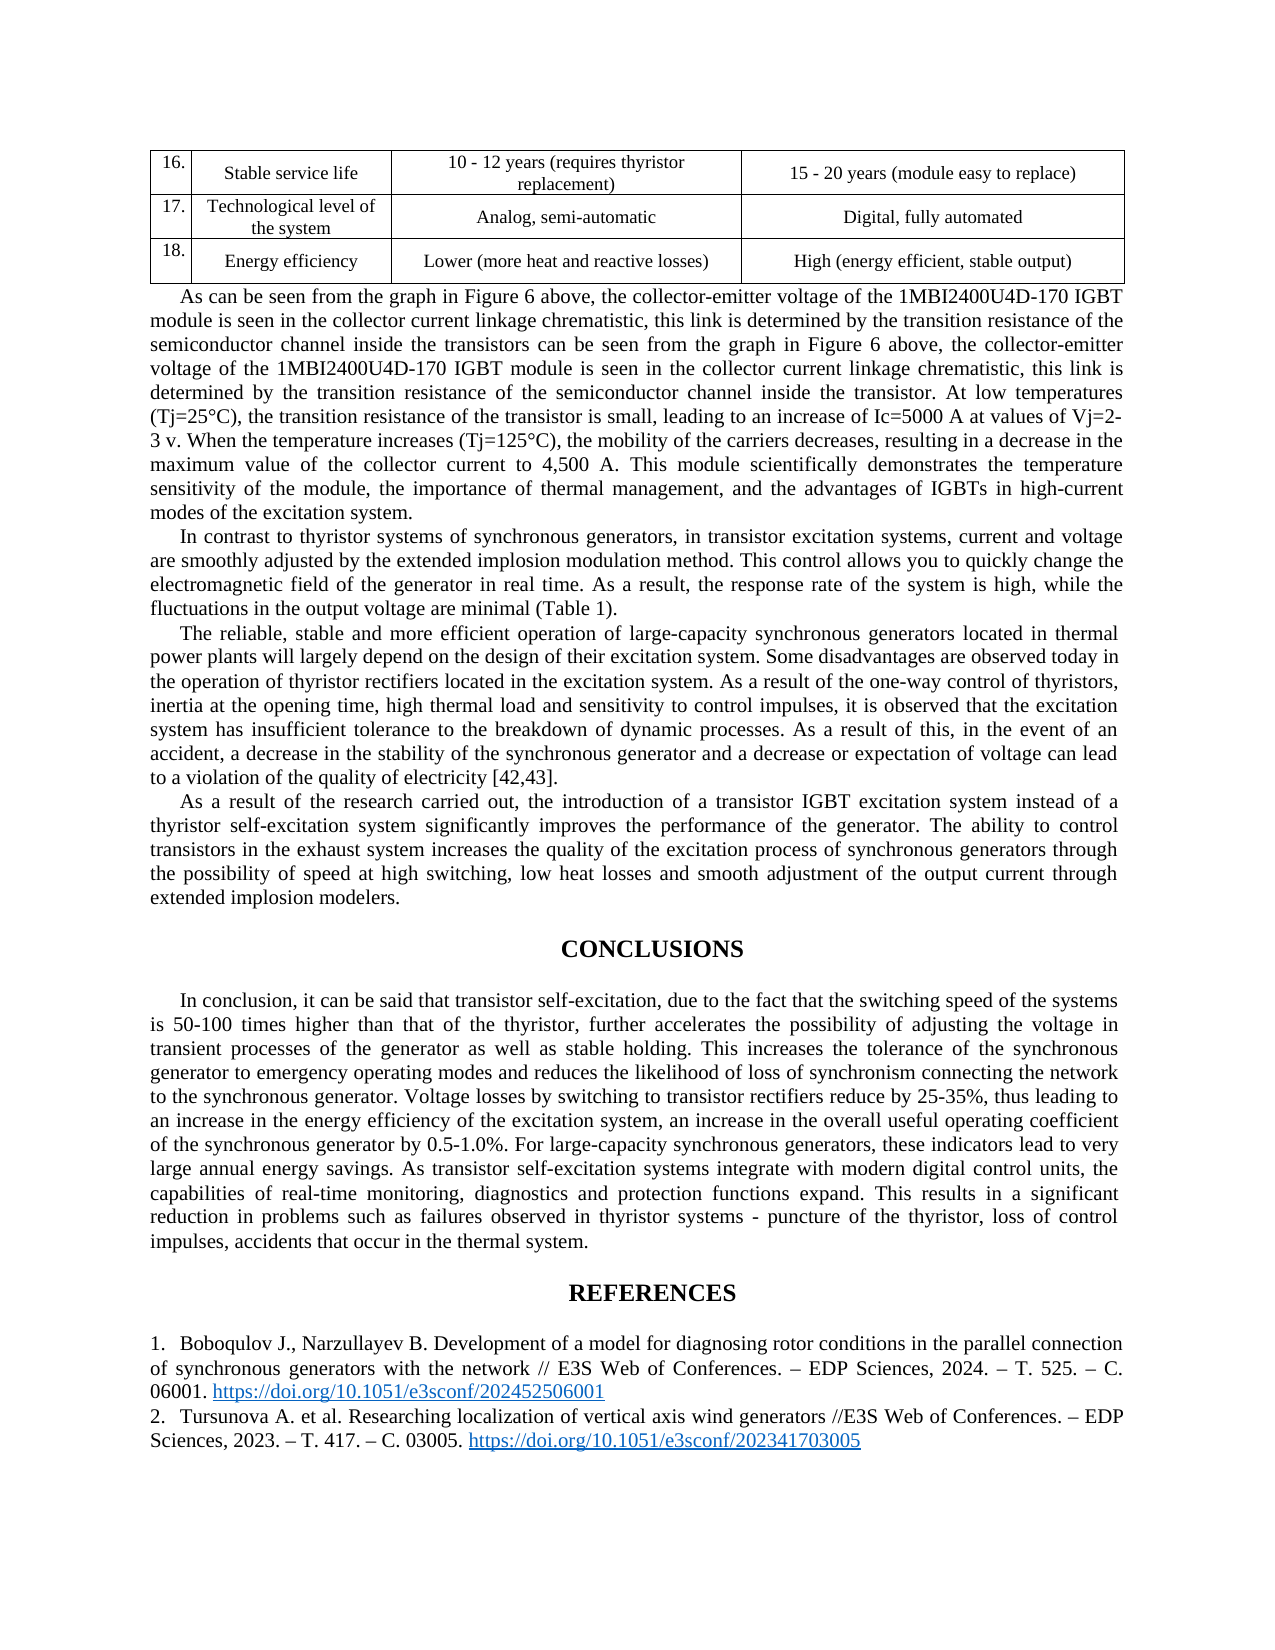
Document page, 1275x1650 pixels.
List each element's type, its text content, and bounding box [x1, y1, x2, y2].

table_cell High (energy efficient, stable output) [742, 239, 1124, 282]
table_cell [151, 195, 191, 238]
text As a result of the research carried out, the introduction of a transistor IGBT excitation system instead of a thyristor self-excitation system significantly improves the performance of the generator. The ability to control transistors in the exhaust system increases the quality of the excitation process of synchronous generators through the possibility of speed at high switching, low heat losses and smooth adjustment of the output current through extended implosion modelers. [150, 789, 1120, 909]
table_cell Digital, fully automated [742, 195, 1124, 238]
table_cell 15 - 20 years (module easy to replace) [742, 151, 1124, 194]
text CONCLUSIONS [150, 934, 1125, 963]
text In conclusion, it can be said that transistor self-excitation, due to the fact that the switching speed of the systems is 50-100 times higher than that of the thyristor, further accelerates the possibility of adjusting the voltage in transient processes of the generator as well as stable holding. This increases the tolerance of the synchronous generator to emergency operating modes and reduces the likelihood of loss of synchronism connecting the network to the synchronous generator. Voltage losses by switching to transistor rectifiers reduce by 25-35%, thus leading to an increase in the energy efficiency of the excitation system, an increase in the overall useful operating coefficient of the synchronous generator by 0.5-1.0%. For large-capacity synchronous generators, these indicators lead to very large annual energy savings. As transistor self-excitation systems integrate with modern digital control units, the capabilities of real-time monitoring, diagnostics and protection functions expand. This results in a significant reduction in problems such as failures observed in thyristor systems - puncture of the thyristor, loss of control impulses, accidents that occur in the thermal system. [150, 988, 1120, 1253]
list Boboqulov J., Narzullayev B. Development of a model for diagnosing rotor conditions in the parallel connection of synchronous generators with the network // E3S Web of Conferences. – EDP Sciences, 2024. – Т. 525. – С. 06001. https://doi.org/10.1051/e3sconf/202452506001 [150, 1331, 1125, 1403]
text REFERENCES [150, 1278, 1125, 1306]
text The reliable, stable and more efficient operation of large-capacity synchronous generators located in thermal power plants will largely depend on the design of their excitation system. Some disadvantages are observed today in the operation of thyristor rectifiers located in the excitation system. As a result of the one-way control of thyristors, inertia at the opening time, high thermal load and sensitivity to control impulses, it is observed that the excitation system has insufficient tolerance to the breakdown of dynamic processes. As a result of this, in the event of an accident, a decrease in the stability of the synchronous generator and a decrease or expectation of voltage can lead to a violation of the quality of electricity [42,43]. [150, 620, 1120, 789]
table_cell Stable service life [192, 151, 391, 194]
list Tursunova A. et al. Researching localization of vertical axis wind generators //E3S Web of Conferences. – EDP Sciences, 2023. – Т. 417. – С. 03005. https://doi.org/10.1051/e3sconf/202341703005 [150, 1403, 1125, 1452]
table_cell [151, 239, 191, 282]
table_cell 10 - 12 years (requires thyristor replacement) [392, 151, 741, 194]
text In contrast to thyristor systems of synchronous generators, in transistor excitation systems, current and voltage are smoothly adjusted by the extended implosion modulation method. This control allows you to quickly change the electromagnetic field of the generator in real time. As a result, the response rate of the system is high, while the fluctuations in the output voltage are minimal (Table 1). [150, 524, 1125, 620]
table_cell Analog, semi-automatic [392, 195, 741, 238]
table_cell [151, 151, 191, 194]
text As can be seen from the graph in Figure 6 above, the collector-emitter voltage of the 1MBI2400U4D-170 IGBT module is seen in the collector current linkage chrematistic, this link is determined by the transition resistance of the semiconductor channel inside the transistors can be seen from the graph in Figure 6 above, the collector-emitter voltage of the 1MBI2400U4D-170 IGBT module is seen in the collector current linkage chrematistic, this link is determined by the transition resistance of the semiconductor channel inside the transistor. At low temperatures (Tj=25°C), the transition resistance of the transistor is small, leading to an increase of Ic=5000 A at values of Vj=2-3 v. When the temperature increases (Tj=125°C), the mobility of the carriers decreases, resulting in a decrease in the maximum value of the collector current to 4,500 A. This module scientifically demonstrates the temperature sensitivity of the module, the importance of thermal management, and the advantages of IGBTs in high-current modes of the excitation system. [150, 284, 1125, 524]
table_cell Energy efficiency [192, 239, 391, 282]
table_cell Technological level of the system [192, 195, 391, 238]
table_cell Lower (more heat and reactive losses) [392, 239, 741, 282]
